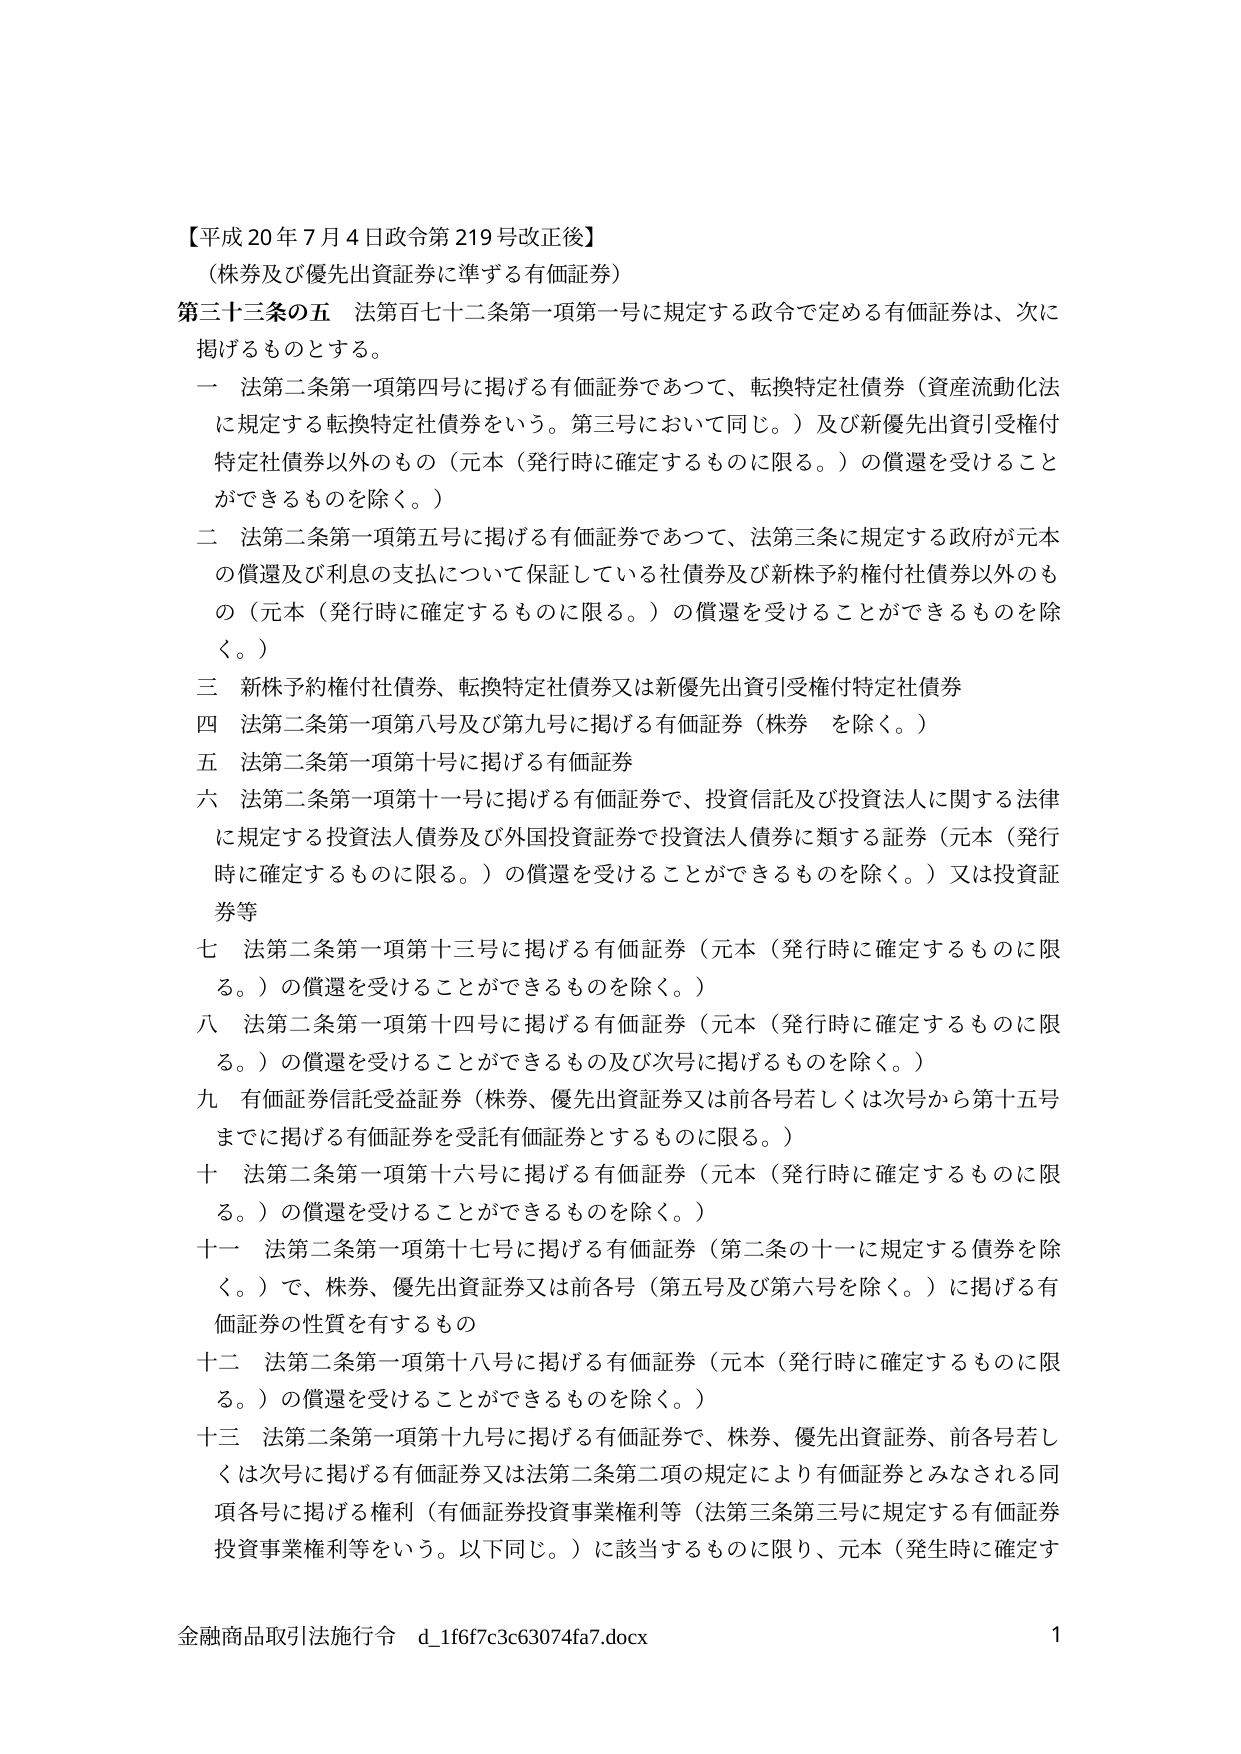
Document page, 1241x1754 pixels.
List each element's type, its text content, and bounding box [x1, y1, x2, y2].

text 十一 法第二条第一項第十七号に掲げる有価証券（第二条の十一に規定する債券を除く。）で、株券、優先出資証券又は前各号（第五号及び第六号を除く。）に掲げる有価証券の性質を有するもの [196, 1229, 1063, 1342]
text 四 法第二条第一項第八号及び第九号に掲げる有価証券（株券 を除く。） [196, 704, 1063, 742]
text 五 法第二条第一項第十号に掲げる有価証券 [196, 742, 1063, 779]
text 六 法第二条第一項第十一号に掲げる有価証券で、投資信託及び投資法人に関する法律に規定する投資法人債券及び外国投資証券で投資法人債券に類する証券（元本（発行時に確定するものに限る。）の償還を受けることができるものを除く。）又は投資証券等 [196, 779, 1063, 929]
text （株券及び優先出資証券に準ずる有価証券） [196, 254, 1063, 292]
text 二 法第二条第一項第五号に掲げる有価証券であつて、法第三条に規定する政府が元本の償還及び利息の支払について保証している社債券及び新株予約権付社債券以外のもの（元本（発行時に確定するものに限る。）の償還を受けることができるものを除く。） [196, 517, 1063, 667]
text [196, 1417, 1063, 1567]
text 三 新株予約権付社債券、転換特定社債券又は新優先出資引受権付特定社債券 [196, 667, 1063, 704]
text 七 法第二条第一項第十三号に掲げる有価証券（元本（発行時に確定するものに限る。）の償還を受けることができるものを除く。） [196, 929, 1063, 1004]
text 八 法第二条第一項第十四号に掲げる有価証券（元本（発行時に確定するものに限る。）の償還を受けることができるもの及び次号に掲げるものを除く。） [196, 1004, 1063, 1079]
text 一 法第二条第一項第四号に掲げる有価証券であつて、転換特定社債券（資産流動化法に規定する転換特定社債券をいう。第三号において同じ。）及び新優先出資引受権付特定社債券以外のもの（元本（発行時に確定するものに限る。）の償還を受けることができるものを除く。） [196, 367, 1063, 517]
text 十二 法第二条第一項第十八号に掲げる有価証券（元本（発行時に確定するものに限る。）の償還を受けることができるものを除く。） [196, 1342, 1063, 1417]
text 十 法第二条第一項第十六号に掲げる有価証券（元本（発行時に確定するものに限る。）の償還を受けることができるものを除く。） [196, 1154, 1063, 1229]
text 九 有価証券信託受益証券（株券、優先出資証券又は前各号若しくは次号から第十五号までに掲げる有価証券を受託有価証券とするものに限る。） [196, 1079, 1063, 1154]
text 【平成20年7月4日政令第219号改正後】 [177, 217, 1063, 254]
text 第三十三条の五 法第百七十二条第一項第一号に規定する政令で定める有価証券は、次に掲げるものとする。 [177, 292, 1063, 367]
